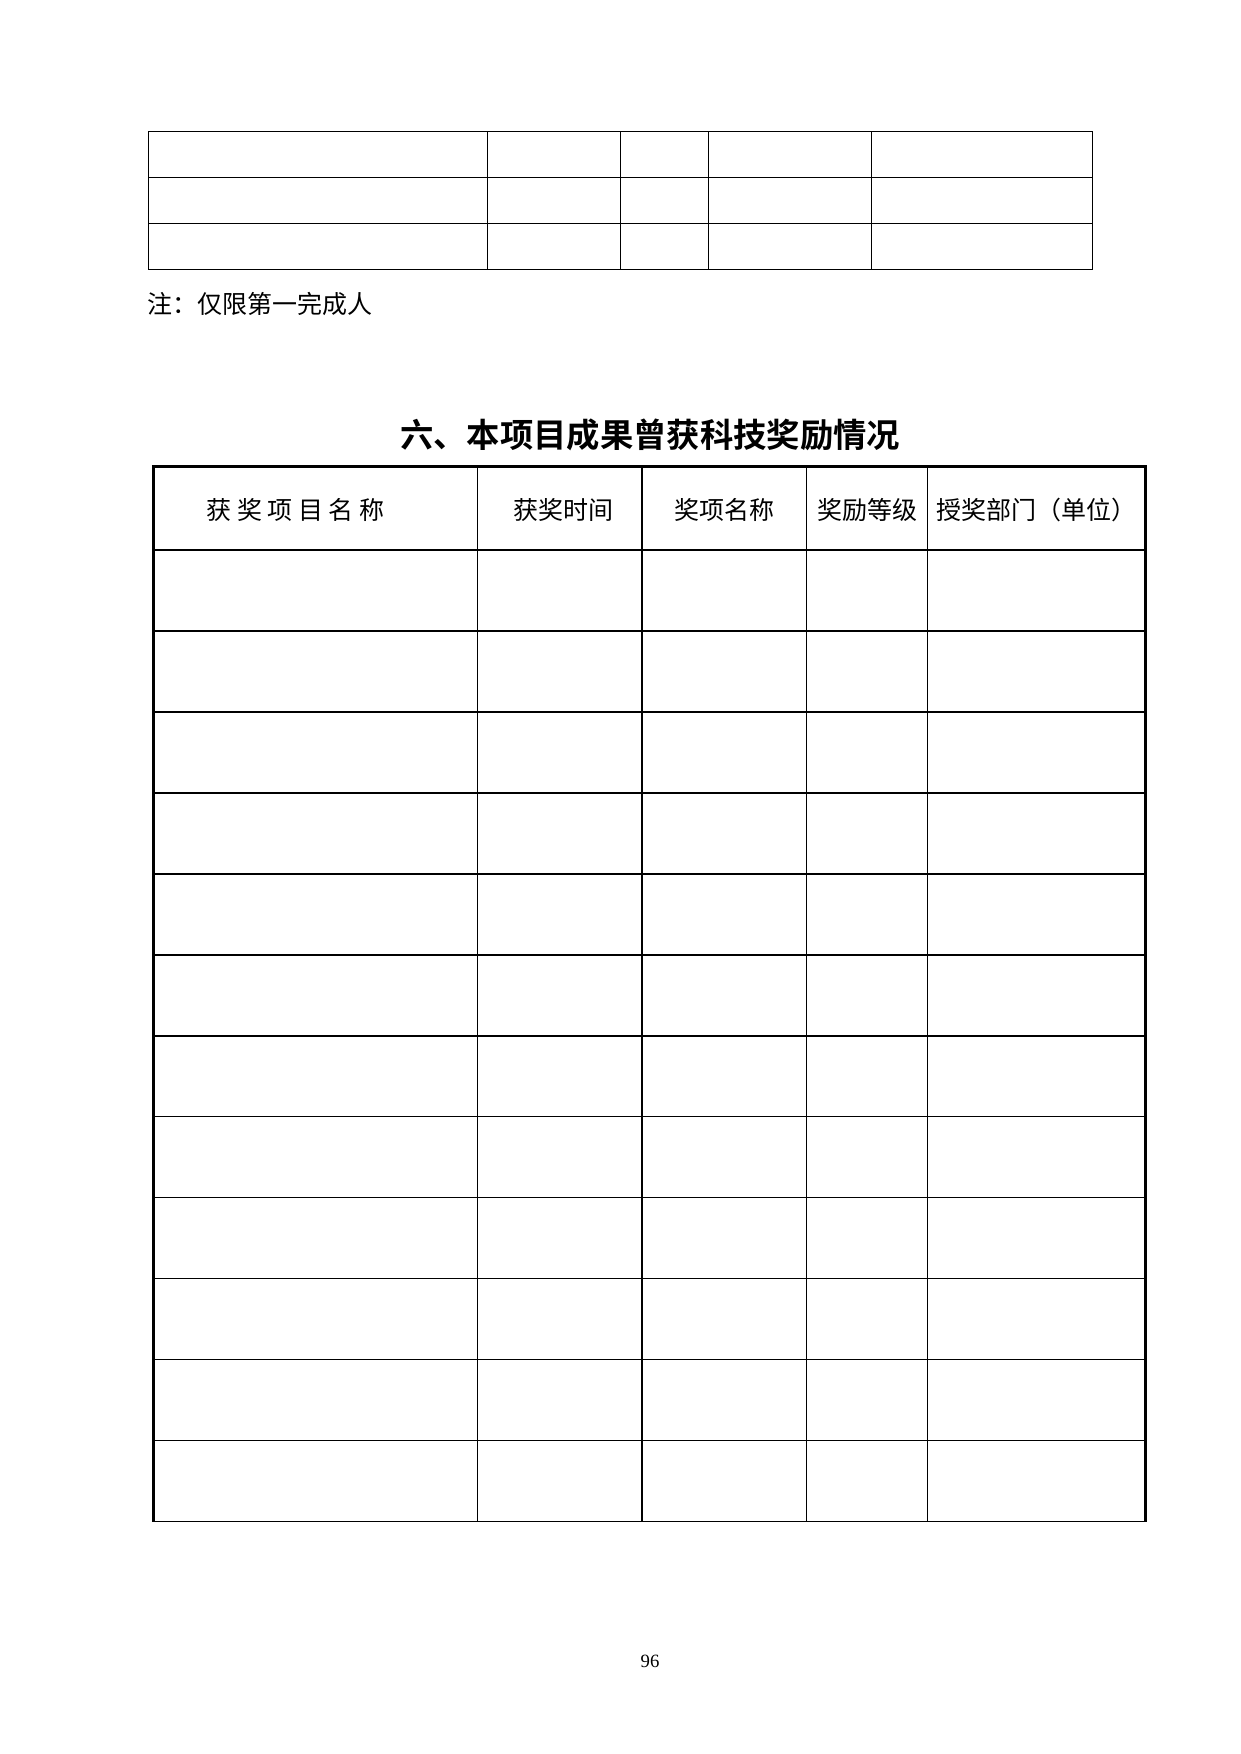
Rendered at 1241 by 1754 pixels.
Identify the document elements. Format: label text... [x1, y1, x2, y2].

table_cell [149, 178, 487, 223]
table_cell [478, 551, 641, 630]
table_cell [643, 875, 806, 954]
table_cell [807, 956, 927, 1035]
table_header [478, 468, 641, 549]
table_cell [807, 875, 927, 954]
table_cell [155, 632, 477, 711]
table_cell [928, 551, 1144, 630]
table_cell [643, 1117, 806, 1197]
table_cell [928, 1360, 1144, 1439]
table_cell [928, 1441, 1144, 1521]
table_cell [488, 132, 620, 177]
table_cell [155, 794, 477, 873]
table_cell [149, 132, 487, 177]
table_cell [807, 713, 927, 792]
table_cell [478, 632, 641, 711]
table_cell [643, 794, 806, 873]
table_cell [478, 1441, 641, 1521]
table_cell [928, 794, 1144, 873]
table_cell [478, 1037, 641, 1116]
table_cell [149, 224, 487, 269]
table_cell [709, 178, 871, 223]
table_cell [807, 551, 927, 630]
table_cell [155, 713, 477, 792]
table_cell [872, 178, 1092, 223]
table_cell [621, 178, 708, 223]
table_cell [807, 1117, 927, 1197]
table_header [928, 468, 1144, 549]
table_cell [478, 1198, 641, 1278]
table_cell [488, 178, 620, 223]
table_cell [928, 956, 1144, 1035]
subtitle 六、本项目成果曾获科技奖励情况 [148, 400, 1152, 465]
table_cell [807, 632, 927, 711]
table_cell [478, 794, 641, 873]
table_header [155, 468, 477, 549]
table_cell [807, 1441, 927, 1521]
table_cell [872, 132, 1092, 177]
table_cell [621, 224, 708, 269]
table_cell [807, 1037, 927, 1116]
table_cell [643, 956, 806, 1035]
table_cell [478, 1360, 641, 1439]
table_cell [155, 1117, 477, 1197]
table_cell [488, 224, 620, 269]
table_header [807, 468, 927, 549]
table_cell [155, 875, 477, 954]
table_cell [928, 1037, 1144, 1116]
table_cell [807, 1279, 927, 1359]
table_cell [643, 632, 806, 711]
text 注：仅限第一完成人 [148, 270, 1152, 335]
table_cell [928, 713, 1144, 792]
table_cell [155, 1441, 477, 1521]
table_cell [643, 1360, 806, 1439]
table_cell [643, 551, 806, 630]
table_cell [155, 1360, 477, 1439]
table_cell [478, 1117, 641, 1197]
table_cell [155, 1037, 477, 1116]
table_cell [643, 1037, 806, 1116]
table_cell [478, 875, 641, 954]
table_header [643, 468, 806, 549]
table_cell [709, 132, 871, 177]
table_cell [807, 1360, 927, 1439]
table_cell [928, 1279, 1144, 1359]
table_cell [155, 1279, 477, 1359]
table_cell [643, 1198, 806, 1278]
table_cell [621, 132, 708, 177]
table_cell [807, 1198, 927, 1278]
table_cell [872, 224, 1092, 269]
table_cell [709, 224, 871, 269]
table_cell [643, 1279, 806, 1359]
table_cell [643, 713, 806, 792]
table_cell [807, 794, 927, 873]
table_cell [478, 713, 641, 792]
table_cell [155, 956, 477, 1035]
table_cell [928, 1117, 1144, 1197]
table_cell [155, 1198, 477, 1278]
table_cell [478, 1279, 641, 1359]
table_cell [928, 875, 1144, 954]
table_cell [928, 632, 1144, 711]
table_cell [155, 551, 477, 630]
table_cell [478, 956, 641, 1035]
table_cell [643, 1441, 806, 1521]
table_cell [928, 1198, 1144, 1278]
